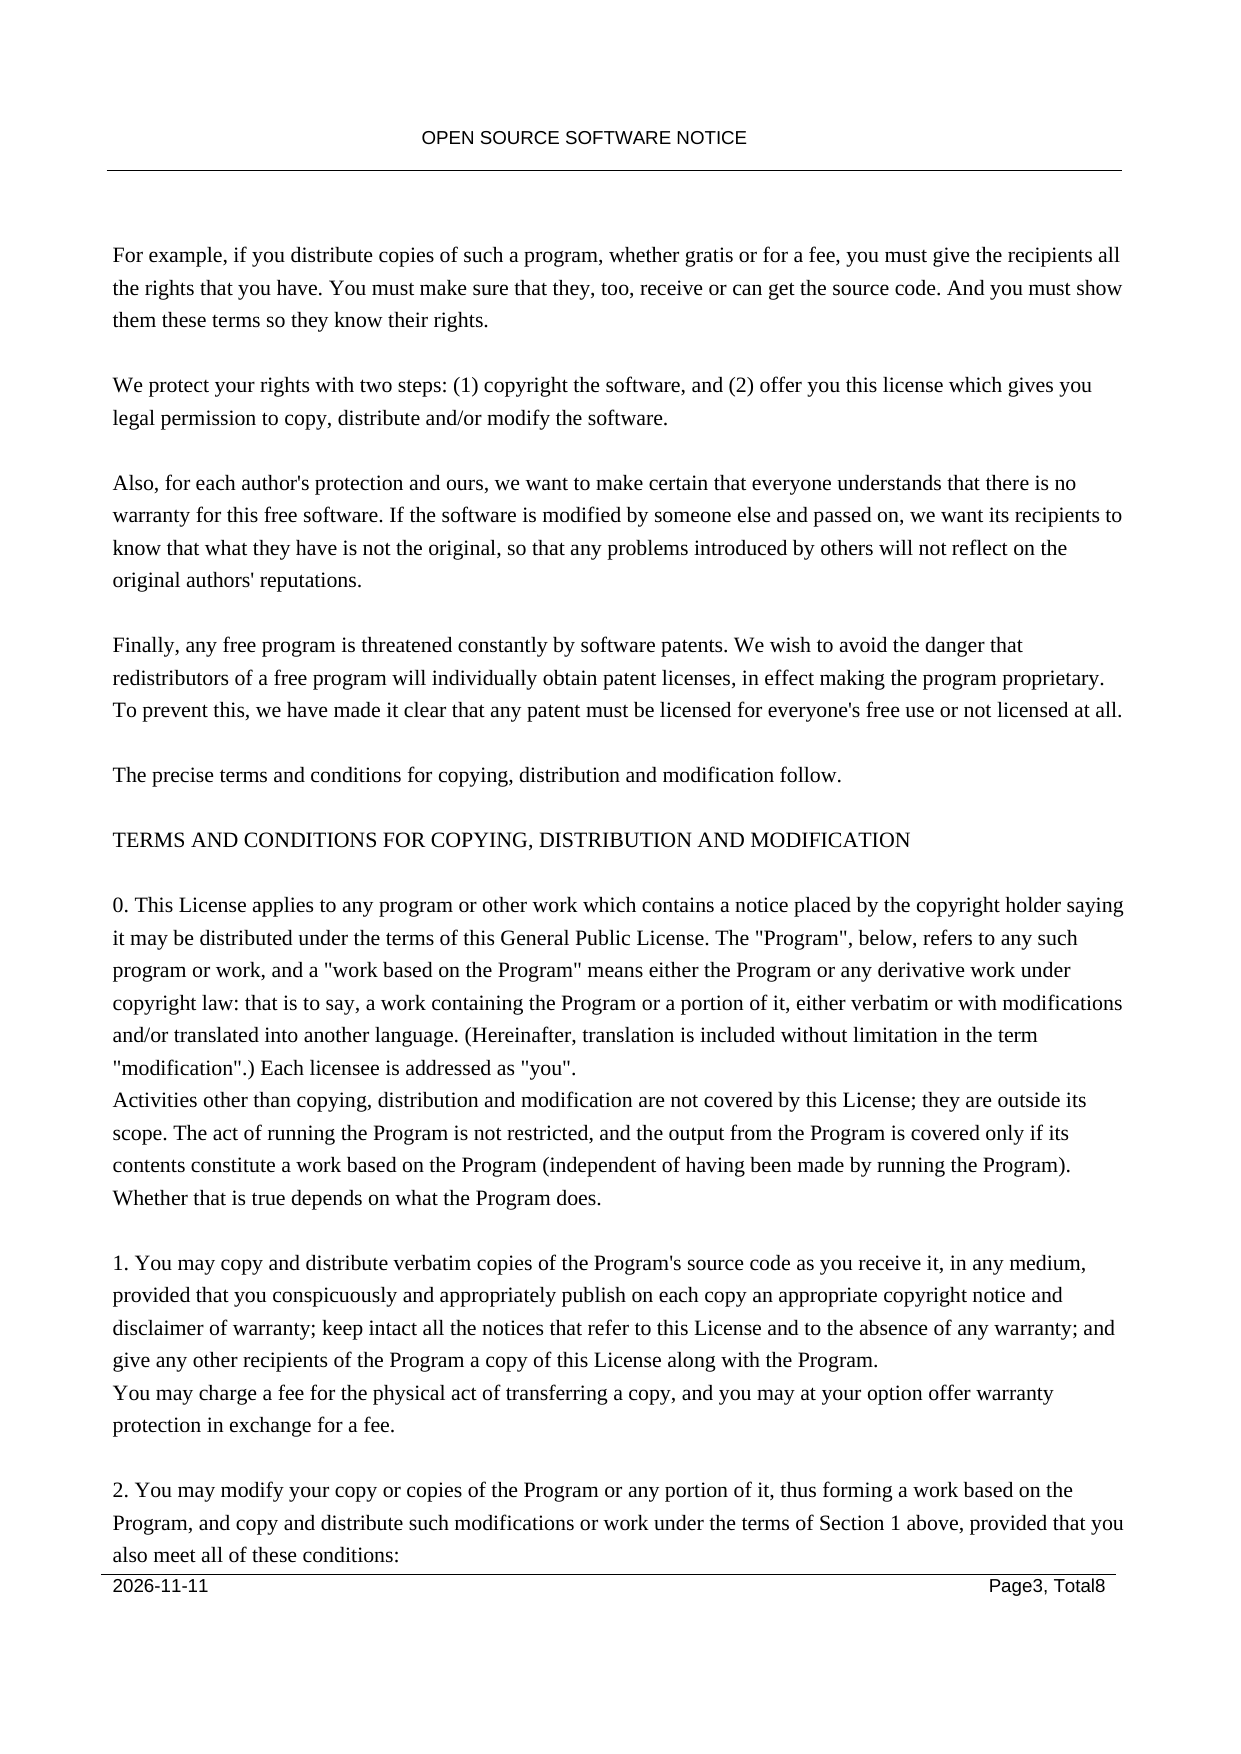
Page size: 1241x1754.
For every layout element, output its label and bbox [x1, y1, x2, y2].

text [112, 206, 1128, 1571]
